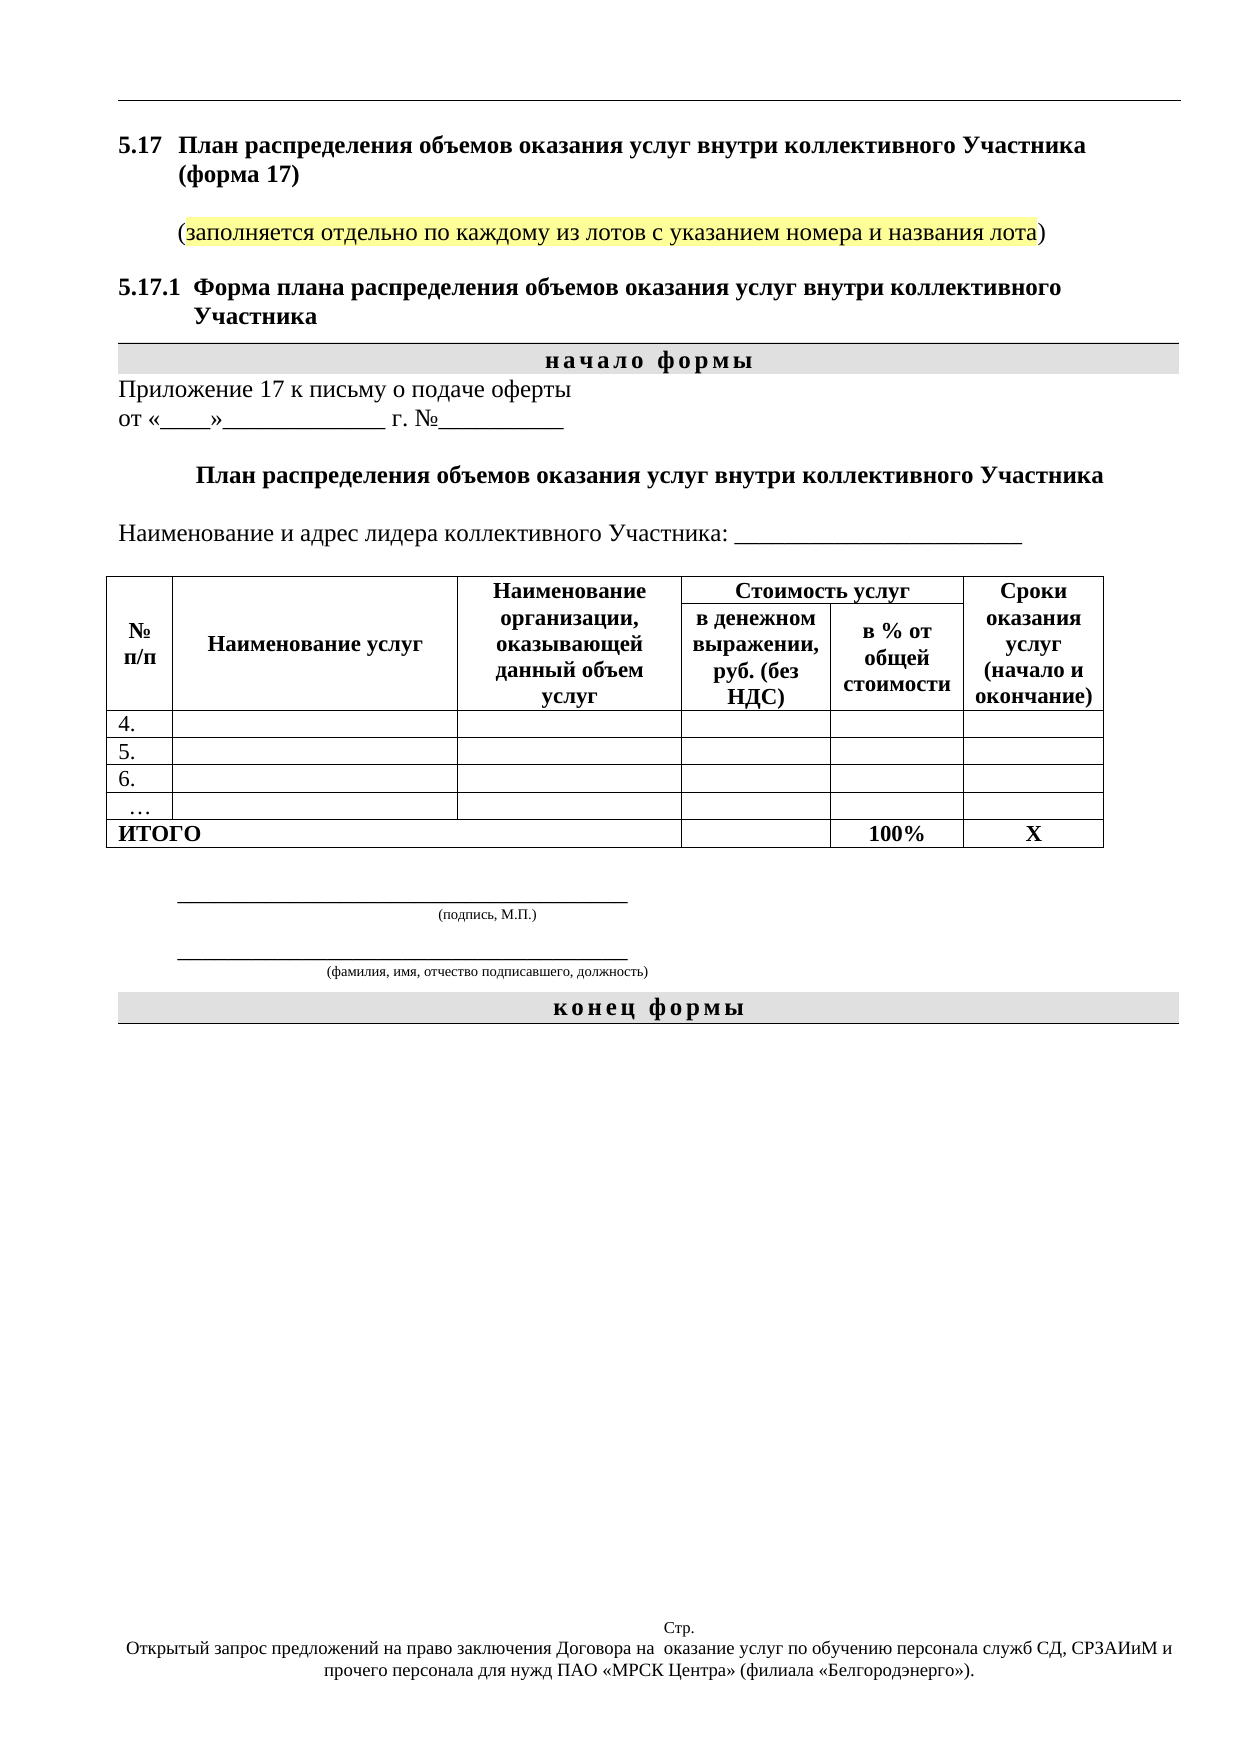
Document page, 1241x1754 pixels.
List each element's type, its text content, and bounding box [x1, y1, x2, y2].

table_cell Х [964, 820, 1103, 847]
table_cell [682, 765, 830, 792]
text (подпись, М.П.) [118, 906, 797, 934]
table_cell 100% [831, 820, 963, 847]
text План распределения объемов оказания услуг внутри коллективного Участника [118, 461, 1181, 489]
table_cell [173, 793, 457, 819]
table_cell … [107, 793, 172, 819]
text ____________________________________ [118, 877, 1181, 906]
table_cell [458, 711, 681, 737]
text начало формы [118, 344, 1179, 374]
table_cell [831, 711, 963, 737]
table_cell [964, 765, 1103, 792]
table_cell [107, 738, 172, 764]
table_cell [964, 711, 1103, 737]
table_cell [964, 793, 1103, 819]
table_cell [831, 793, 963, 819]
table_cell [173, 765, 457, 792]
table_cell [173, 711, 457, 737]
text Приложение 17 к письму о подаче оферты от «____»_____________ г. №__________ [118, 374, 1181, 432]
table_cell [682, 820, 830, 847]
table_cell [107, 711, 172, 737]
table_cell [831, 738, 963, 764]
table_header Наименование организации, оказывающей данный объем услуг [458, 577, 681, 709]
table_cell [458, 793, 681, 819]
table_header Наименование услуг [173, 577, 457, 709]
text ____________________________________ [118, 934, 1181, 963]
subtitle Форма плана распределения объемов оказания услуг внутри коллективного Участника [118, 272, 1181, 330]
text (фамилия, имя, отчество подписавшего, должность) [118, 963, 797, 992]
table_cell [173, 738, 457, 764]
table_cell в % от общей стоимости [831, 604, 963, 709]
table_header Стоимость услуг [682, 577, 963, 603]
table_header № п/п [107, 577, 172, 709]
table_cell [831, 765, 963, 792]
table_cell [458, 738, 681, 764]
text Наименование и адрес лидера коллективного Участника: _______________________ [118, 518, 1181, 547]
subtitle План распределения объемов оказания услуг внутри коллективного Участника (форма 17) [118, 130, 1181, 188]
table_header Сроки оказания услуг (начало и окончание) [964, 577, 1103, 709]
text конец формы [118, 992, 1179, 1023]
table_cell в денежном выражении, руб. (без НДС) [682, 604, 830, 709]
table_cell [964, 738, 1103, 764]
table_cell [682, 793, 830, 819]
table_cell [682, 738, 830, 764]
table_cell [682, 711, 830, 737]
table_cell [107, 765, 172, 792]
table_cell [458, 765, 681, 792]
table_cell ИТОГО [107, 820, 681, 847]
